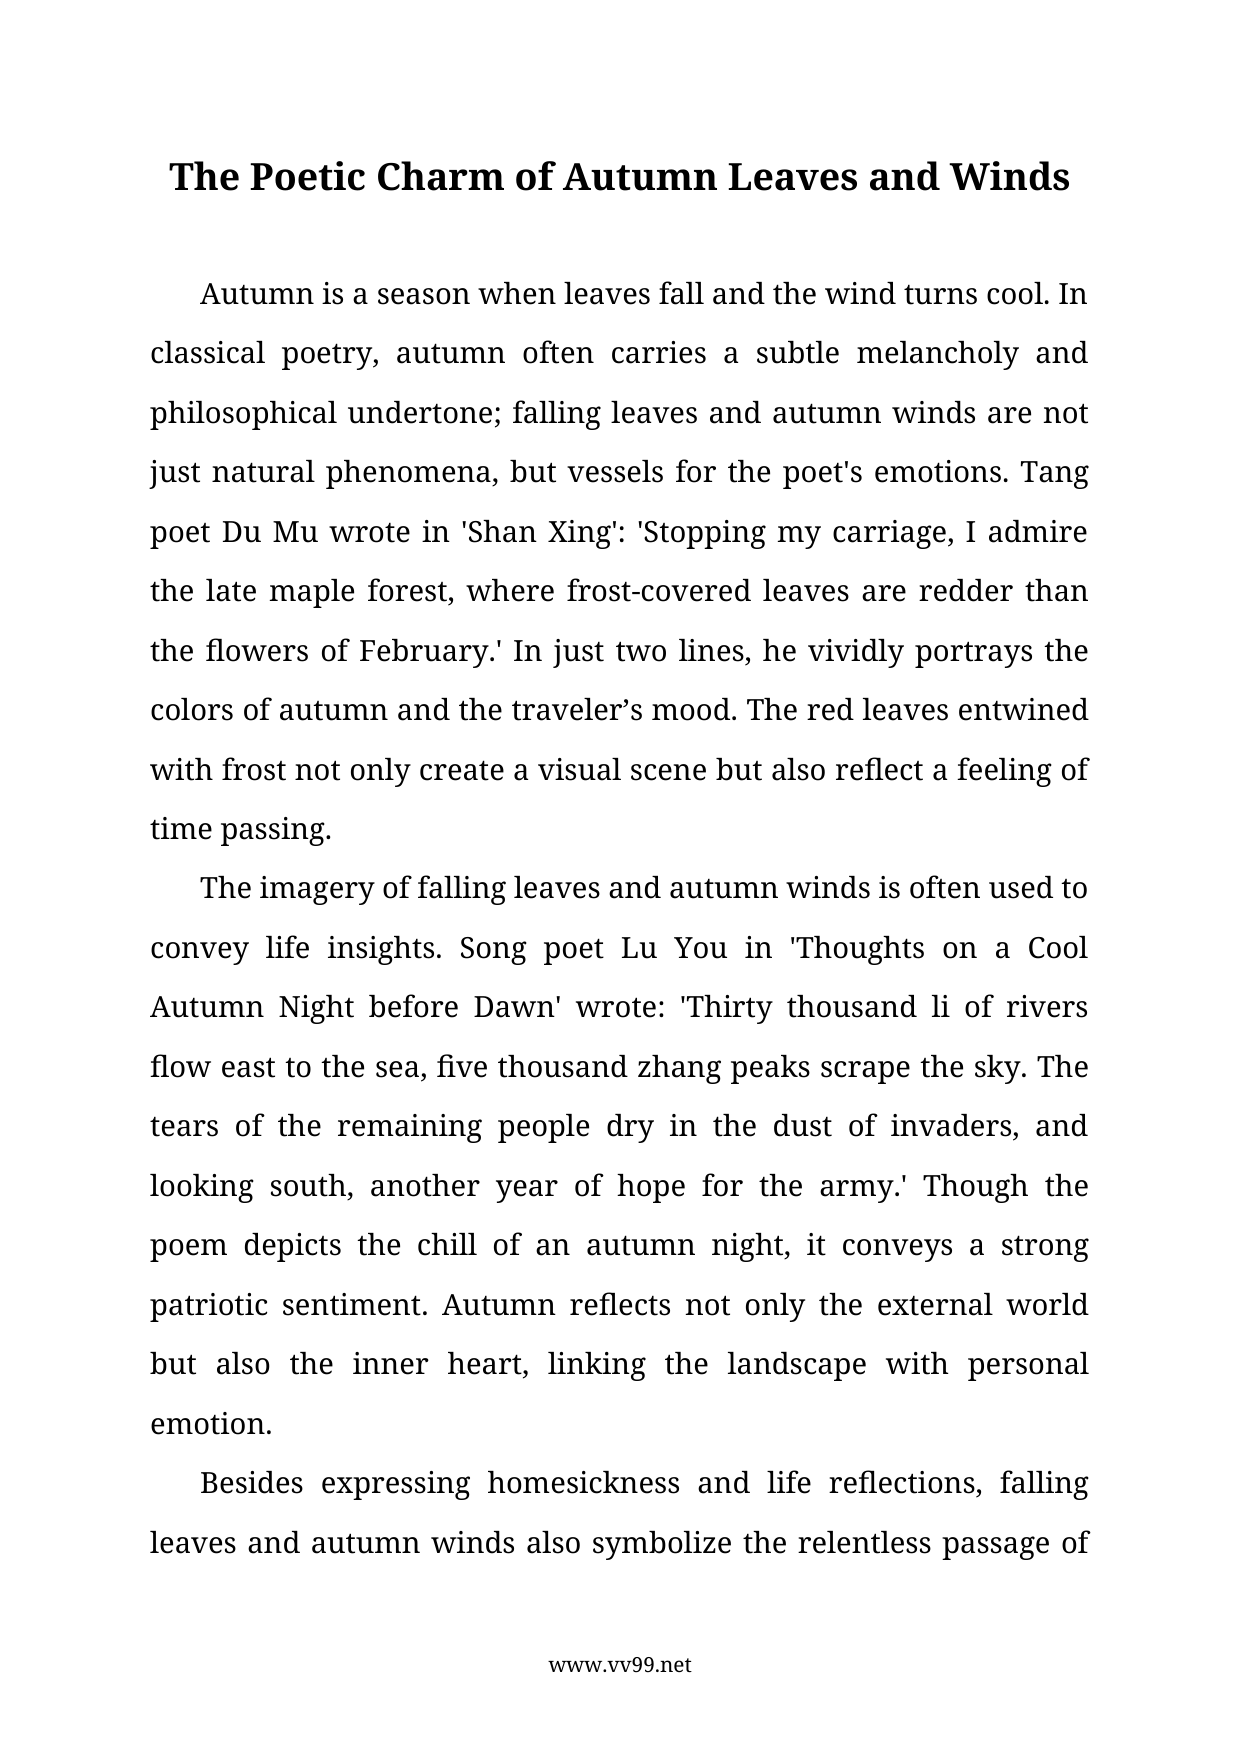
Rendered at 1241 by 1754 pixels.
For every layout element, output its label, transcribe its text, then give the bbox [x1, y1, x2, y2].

text Autumn is a season when leaves fall and the wind turns cool. In classical poetry, autumn often carries a subtle melancholy and philosophical undertone; falling leaves and autumn winds are not just natural phenomena, but vessels for the poet's emotions. Tang poet Du Mu wrote in 'Shan Xing': 'Stopping my carriage, I admire the late maple forest, where frost-covered leaves are redder than the flowers of February.' In just two lines, he vividly portrays the colors of autumn and the traveler’s mood. The red leaves entwined with frost not only create a visual scene but also reflect a feeling of time passing. [150, 273, 1090, 848]
text The imagery of falling leaves and autumn winds is often used to convey life insights. Song poet Lu You in 'Thoughts on a Cool Autumn Night before Dawn' wrote: 'Thirty thousand li of rivers flow east to the sea, five thousand zhang peaks scrape the sky. The tears of the remaining people dry in the dust of invaders, and looking south, another year of hope for the army.' Though the poem depicts the chill of an autumn night, it conveys a strong patriotic sentiment. Autumn reflects not only the external world but also the inner heart, linking the landscape with personal emotion. [150, 868, 1090, 1443]
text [150, 1462, 1090, 1562]
subtitle The Poetic Charm of Autumn Leaves and Winds [150, 150, 1090, 201]
